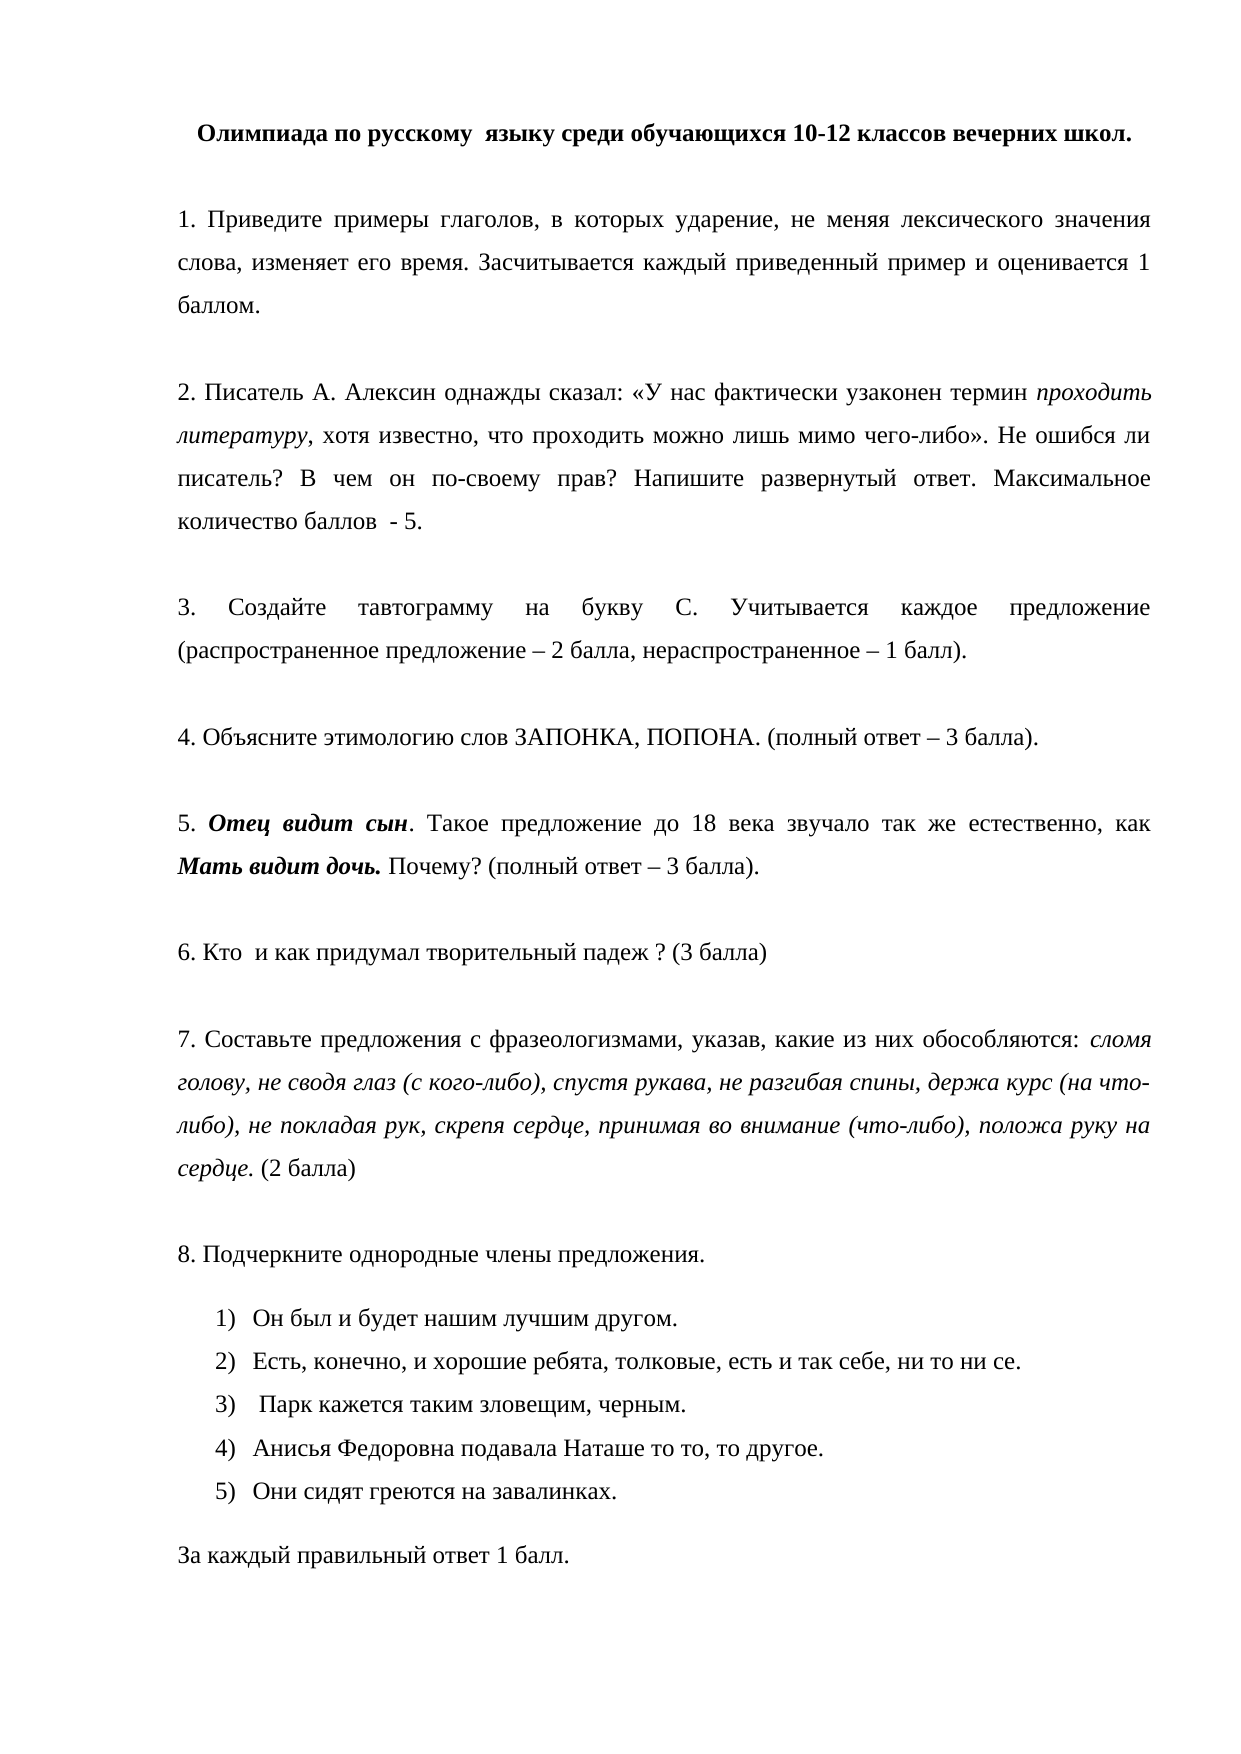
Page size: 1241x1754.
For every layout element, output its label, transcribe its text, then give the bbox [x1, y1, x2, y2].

list Есть, конечно, и хорошие ребята, толковые, есть и так себе, ни то ни се. [215, 1346, 1152, 1375]
text 2. Писатель А. Алексин однажды сказал: «У нас фактически узаконен термин проходить литературу, хотя известно, что проходить можно лишь мимо чего-либо». Не ошибся ли писатель? В чем он по-своему прав? Напишите развернутый ответ. Максимальное количество баллов - 5. [177, 377, 1152, 535]
text 4. Объясните этимологию слов ЗАПОНКА, ПОПОНА. (полный ответ – 3 балла). [177, 722, 1152, 751]
text 6. Кто и как придумал творительный падеж ? (3 балла) [177, 937, 1152, 966]
list Парк кажется таким зловещим, черным. [215, 1389, 1152, 1418]
text 3. Создайте тавтограмму на букву С. Учитывается каждое предложение (распространенное предложение – 2 балла, нераспространенное – 1 балл). [177, 592, 1152, 664]
text 7. Составьте предложения с фразеологизмами, указав, какие из них обособляются: сломя голову, не сводя глаз (с кого-либо), спустя рукава, не разгибая спины, держа курс (на что-либо), не покладая рук, скрепя сердце, принимая во внимание (что-либо), положа руку на сердце. (2 балла) [177, 1024, 1152, 1182]
text 1. Приведите примеры глаголов, в которых ударение, не меняя лексического значения слова, изменяет его время. Засчитывается каждый приведенный пример и оценивается 1 баллом. [177, 204, 1152, 319]
text 8. Подчеркните однородные члены предложения. [177, 1239, 1152, 1268]
text Олимпиада по русскому языку среди обучающихся 10-12 классов вечерних школ. [177, 118, 1152, 147]
list Анисья Федоровна подавала Наташе то то, то другое. [215, 1433, 1152, 1461]
list Он был и будет нашим лучшим другом. [215, 1303, 1152, 1332]
text 5. Отец видит сын. Такое предложение до 18 века звучало так же естественно, как Мать видит дочь. Почему? (полный ответ – 3 балла). [177, 808, 1152, 880]
list Они сидят греются на завалинках. [215, 1476, 1152, 1504]
text За каждый правильный ответ 1 балл. [177, 1540, 1152, 1568]
